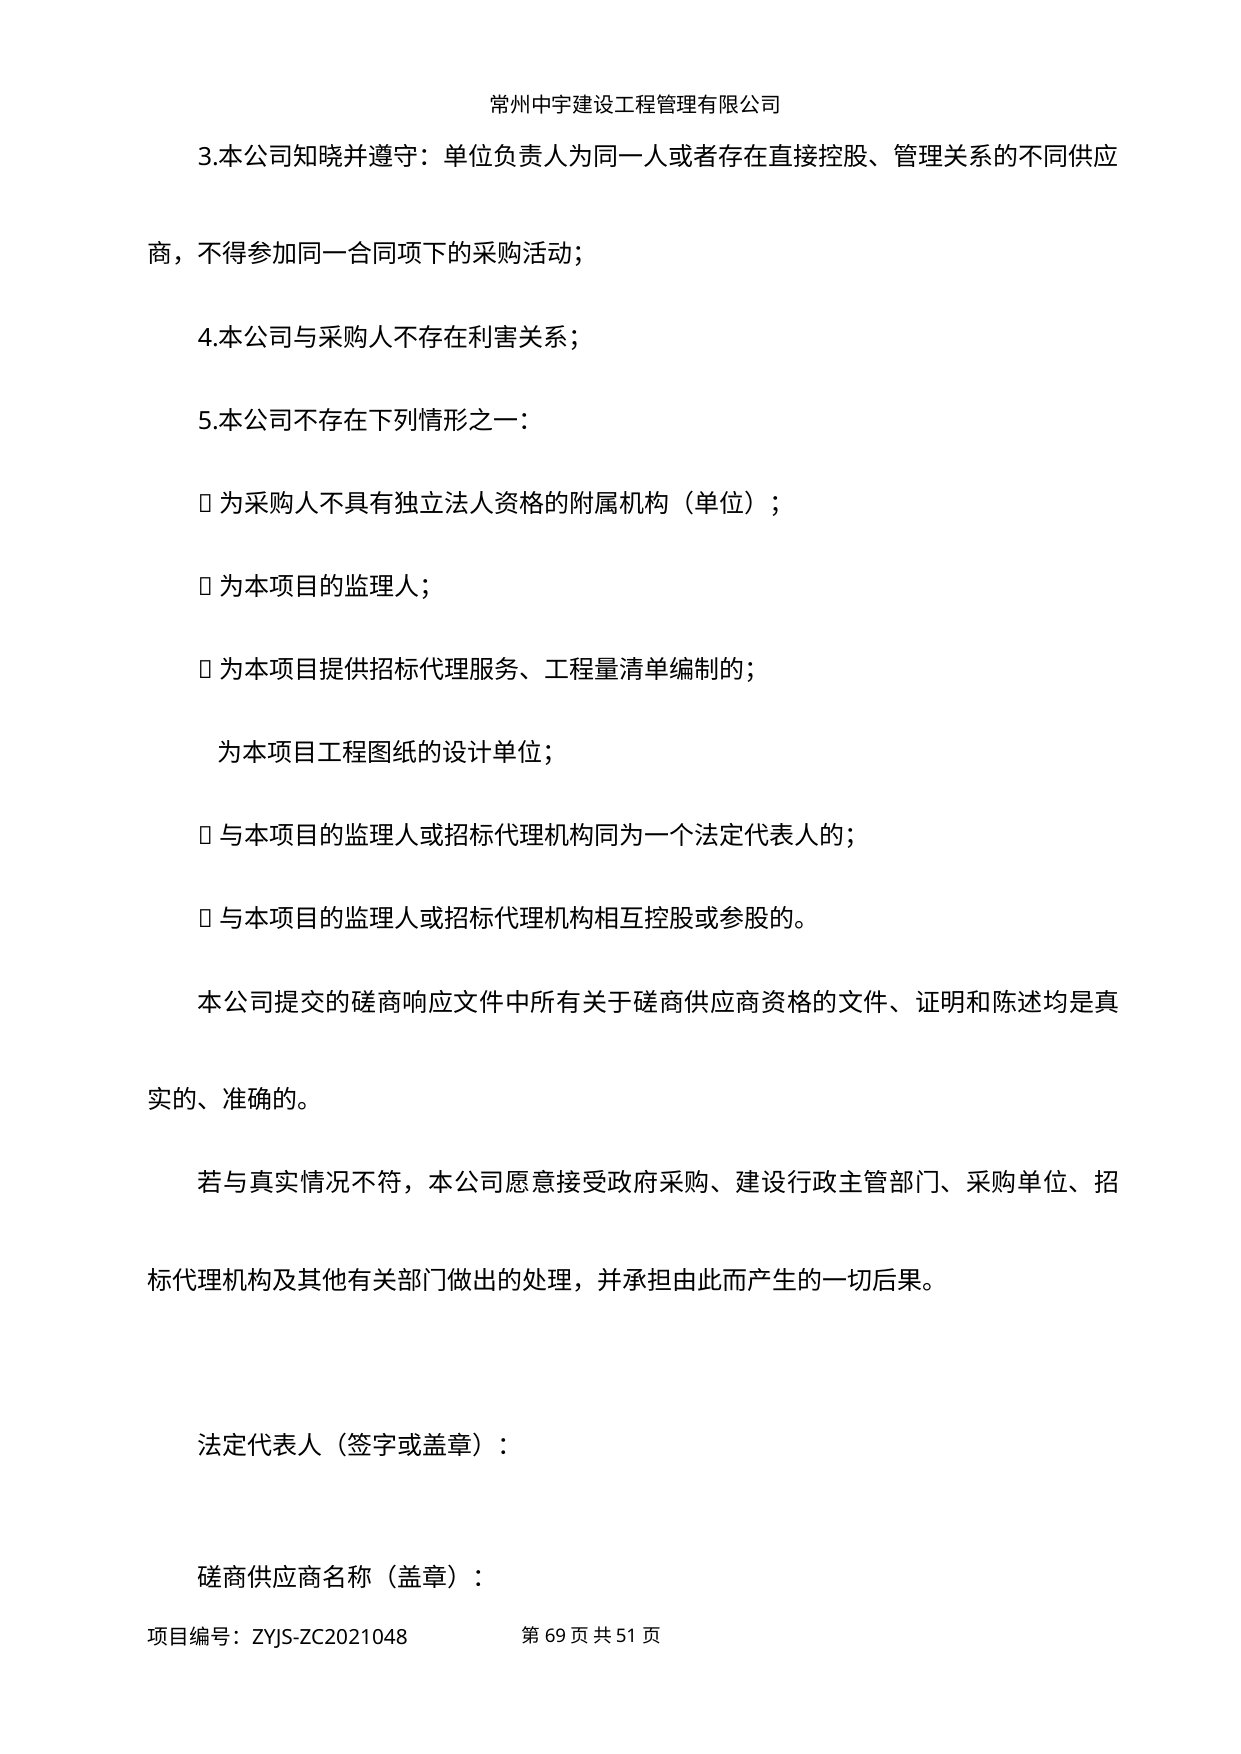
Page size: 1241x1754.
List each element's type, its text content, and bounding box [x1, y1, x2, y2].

text  与本项目的监理人或招标代理机构相互控股或参股的。 [148, 884, 1122, 949]
text 磋商供应商名称（盖章）： [148, 1543, 1122, 1608]
text 4.本公司与采购人不存在利害关系； [148, 303, 1122, 368]
text  为采购人不具有独立法人资格的附属机构（单位）； [148, 469, 1122, 534]
text 3.本公司知晓并遵守：单位负责人为同一人或者存在直接控股、管理关系的不同供应商，不得参加同一合同项下的采购活动； [148, 122, 1122, 284]
text 本公司提交的磋商响应文件中所有关于磋商供应商资格的文件、证明和陈述均是真实的、准确的。 [148, 968, 1122, 1130]
text  为本项目提供招标代理服务、工程量清单编制的； [148, 635, 1122, 700]
text  为本项目的监理人； [148, 552, 1122, 617]
text 5.本公司不存在下列情形之一： [148, 386, 1122, 451]
text 为本项目工程图纸的设计单位； [148, 718, 1122, 783]
text  与本项目的监理人或招标代理机构同为一个法定代表人的； [148, 801, 1122, 866]
text 若与真实情况不符，本公司愿意接受政府采购、建设行政主管部门、采购单位、招标代理机构及其他有关部门做出的处理，并承担由此而产生的一切后果。 [148, 1148, 1122, 1311]
text 法定代表人（签字或盖章）： [148, 1411, 1122, 1476]
